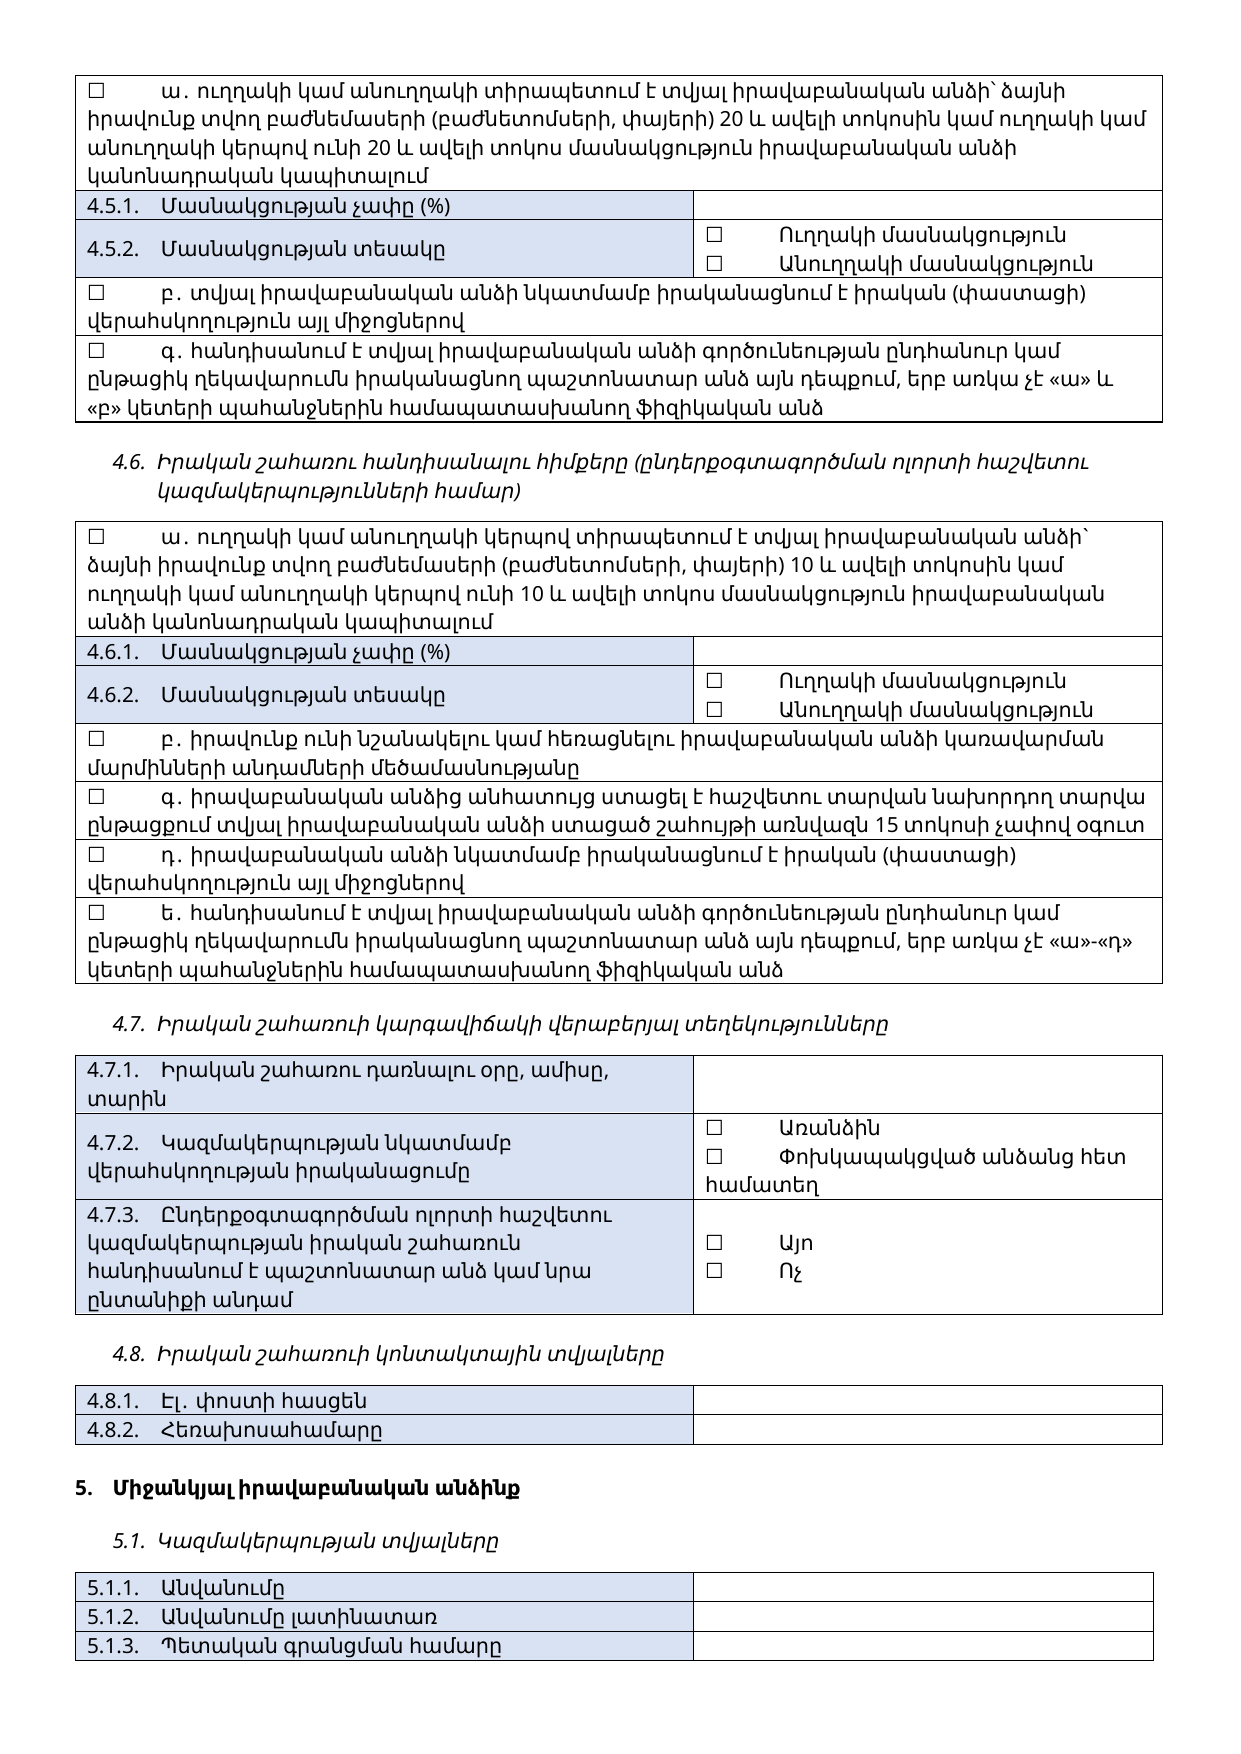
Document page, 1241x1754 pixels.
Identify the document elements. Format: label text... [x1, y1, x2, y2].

table_cell [694, 1602, 1153, 1631]
table_cell Մասնակցության տեսակը [76, 220, 693, 277]
table_cell ☐ Առանձին ☐ Փոխկապակցված անձանց հետ համատեղ [694, 1114, 1162, 1199]
table_cell Անվանումը լատինատառ [76, 1602, 693, 1631]
list Իրական շահառուի կարգավիճակի վերաբերյալ տեղեկությունները [112, 1009, 1152, 1038]
table_cell Մասնակցության չափը (%) [76, 637, 693, 665]
table_cell [694, 191, 1162, 219]
table_header Իրական շահառու դառնալու օրը, ամիսը, տարին [76, 1056, 693, 1112]
list Իրական շահառու հանդիսանալու հիմքերը (ընդերքօգտագործման ոլորտի հաշվետու կազմակերպությունների համար) [112, 447, 1152, 504]
table_cell ☐ Այո ☐ Ոչ [694, 1200, 1162, 1313]
list Կազմակերպության տվյալները [112, 1527, 1152, 1555]
table_cell [694, 637, 1162, 665]
list Միջանկյալ իրավաբանական անձինք [75, 1473, 1152, 1502]
table_cell ☐ Ուղղակի մասնակցություն ☐ Անուղղակի մասնակցություն [694, 220, 1162, 277]
table_cell ☐ գ․ հանդիսանում է տվյալ իրավաբանական անձի գործունեության ընդհանուր կամ ընթացիկ ղեկավարումն իրականացնող պաշտոնատար անձ այն դեպքում, երբ առկա չէ «ա» և «բ» կետերի պահանջներին համապատասխանող ֆիզիկական անձ [76, 336, 1162, 421]
table_header ☐ ա․ ուղղակի կամ անուղղակի տիրապետում է տվյալ իրավաբանական անձի՝ ձայնի իրավունք տվող բաժնեմասերի (բաժնետոմսերի, փայերի) 20 և ավելի տոկոսին կամ ուղղակի կամ անուղղակի կերպով ունի 20 և ավելի տոկոս մասնակցություն իրավաբանական անձի կանոնադրական կապիտալում [76, 76, 1162, 190]
table_cell Պետական գրանցման համարը [76, 1632, 693, 1660]
table_cell ☐ գ․ իրավաբանական անձից անհատույց ստացել է հաշվետու տարվան նախորդող տարվա ընթացքում տվյալ իրավաբանական անձի ստացած շահույթի առնվազն 15 տոկոսի չափով օգուտ [76, 782, 1162, 839]
table_cell Մասնակցության տեսակը [76, 666, 693, 723]
table_cell [694, 1632, 1153, 1660]
table_cell ☐ բ․ իրավունք ունի նշանակելու կամ հեռացնելու իրավաբանական անձի կառավարման մարմինների անդամների մեծամասնությանը [76, 724, 1162, 781]
table_cell ☐ Ուղղակի մասնակցություն ☐ Անուղղակի մասնակցություն [694, 666, 1162, 723]
table_cell ☐ ե․ հանդիսանում է տվյալ իրավաբանական անձի գործունեության ընդհանուր կամ ընթացիկ ղեկավարումն իրականացնող պաշտոնատար անձ այն դեպքում, երբ առկա չէ «ա»-«դ» կետերի պահանջներին համապատասխանող ֆիզիկական անձ [76, 898, 1162, 983]
table_header Անվանումը [76, 1573, 693, 1601]
table_cell Ընդերքօգտագործման ոլորտի հաշվետու կազմակերպության իրական շահառուն հանդիսանում է պաշտոնատար անձ կամ նրա ընտանիքի անդամ [76, 1200, 693, 1313]
table_cell ☐ բ․ տվյալ իրավաբանական անձի նկատմամբ իրականացնում է իրական (փաստացի) վերահսկողություն այլ միջոցներով [76, 278, 1162, 335]
table_cell ☐ դ․ իրավաբանական անձի նկատմամբ իրականացնում է իրական (փաստացի) վերահսկողություն այլ միջոցներով [76, 840, 1162, 897]
table_cell Կազմակերպության նկատմամբ վերահսկողության իրականացումը [76, 1114, 693, 1199]
table_cell [694, 1415, 1162, 1444]
table_header [694, 1573, 1153, 1601]
list Իրական շահառուի կոնտակտային տվյալները [112, 1339, 1152, 1368]
table_header [694, 1386, 1162, 1414]
table_header [694, 1056, 1162, 1112]
table_cell Մասնակցության չափը (%) [76, 191, 693, 219]
table_cell Հեռախոսահամարը [76, 1415, 693, 1444]
table_header ☐ ա․ ուղղակի կամ անուղղակի կերպով տիրապետում է տվյալ իրավաբանական անձի` ձայնի իրավունք տվող բաժնեմասերի (բաժնետոմսերի, փայերի) 10 և ավելի տոկոսին կամ ուղղակի կամ անուղղակի կերպով ունի 10 և ավելի տոկոս մասնակցություն իրավաբանական անձի կանոնադրական կապիտալում [76, 522, 1162, 636]
table_header Էլ․ փոստի հասցեն [76, 1386, 693, 1414]
